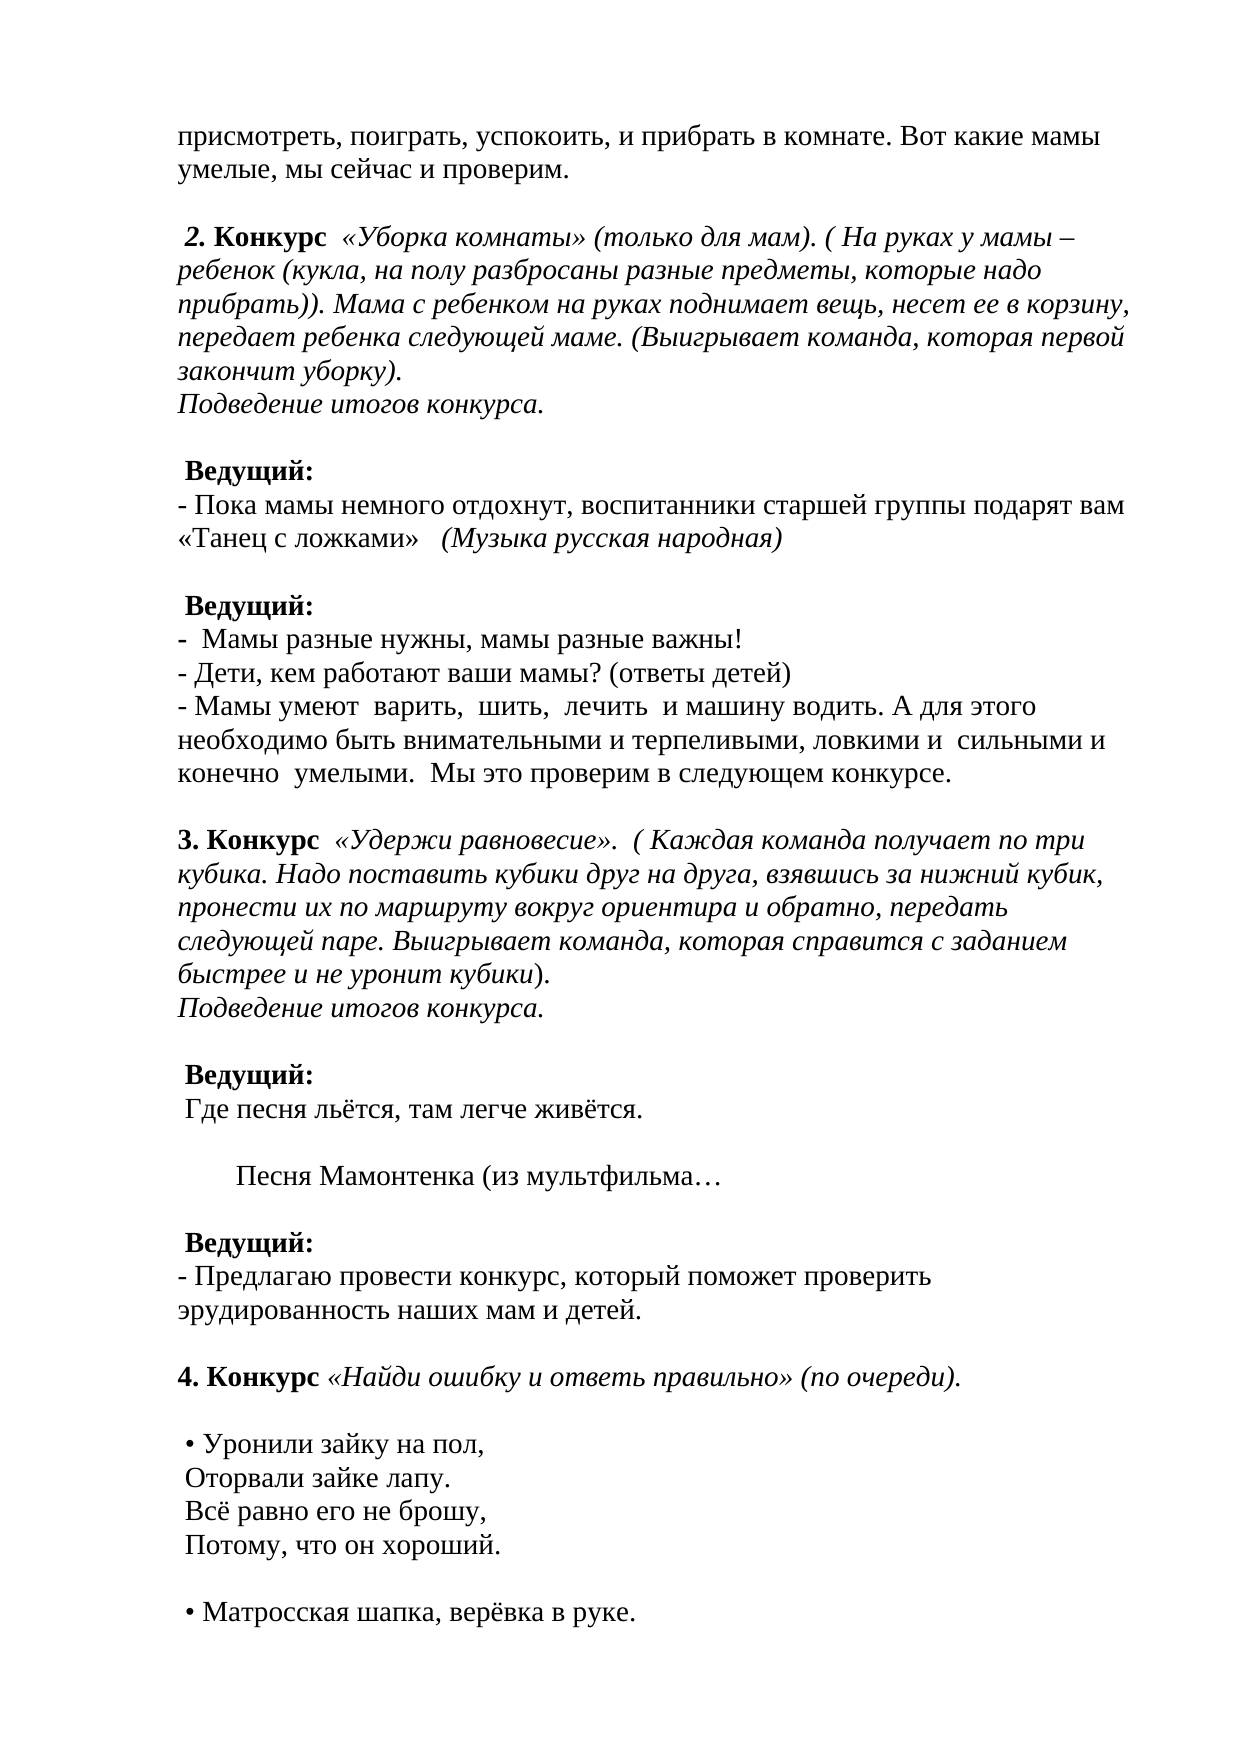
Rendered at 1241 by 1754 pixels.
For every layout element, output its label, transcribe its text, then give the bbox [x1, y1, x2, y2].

text Песня Мамонтенка (из мультфильма… [177, 1158, 1152, 1191]
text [177, 118, 1152, 185]
text Подведение итогов конкурса. [177, 386, 1152, 420]
text • Матросская шапка, верёвка в руке. [177, 1594, 1152, 1627]
text - Мамы разные нужны, мамы разные важны! [177, 621, 1152, 655]
text • Уронили зайку на пол, [177, 1426, 1152, 1460]
text Потому, что он хороший. [177, 1527, 1152, 1560]
text - Предлагаю провести конкурс, который поможет проверить эрудированность наших мам и детей. [177, 1258, 1152, 1326]
text 4. Конкурс «Найди ошибку и ответь правильно» (по очереди). [177, 1359, 1152, 1393]
text 2. Конкурс «Уборка комнаты» (только для мам). ( На руках у мамы – ребенок (кукла, на полу разбросаны разные предметы, которые надо прибрать)). Мама с ребенком на руках поднимает вещь, несет ее в корзину, передает ребенка следующей маме. (Выигрывает команда, которая первой закончит уборку). [177, 219, 1152, 386]
text Ведущий: [177, 1225, 1152, 1258]
text Всё равно его не брошу, [177, 1493, 1152, 1527]
text Где песня льётся, там легче живётся. [177, 1091, 1152, 1124]
text Подведение итогов конкурса. [177, 990, 1152, 1024]
text - Пока мамы немного отдохнут, воспитанники старшей группы подарят вам «Танец с ложками» (Музыка русская народная) [177, 487, 1152, 554]
text 3. Конкурс «Удержи равновесие». ( Каждая команда получает по три кубика. Надо поставить кубики друг на друга, взявшись за нижний кубик, пронести их по маршруту вокруг ориентира и обратно, передать следующей паре. Выигрывает команда, которая справится с заданием быстрее и не уронит кубики). [177, 822, 1152, 990]
text Ведущий: [177, 588, 1152, 621]
text Ведущий: [177, 1057, 1152, 1091]
text Ведущий: [177, 453, 1152, 487]
text - Дети, кем работают ваши мамы? (ответы детей) [177, 655, 1152, 688]
text - Мамы умеют варить, шить, лечить и машину водить. А для этого необходимо быть внимательными и терпеливыми, ловкими и сильными и конечно умелыми. Мы это проверим в следующем конкурсе. [177, 688, 1152, 789]
text Оторвали зайке лапу. [177, 1460, 1152, 1493]
